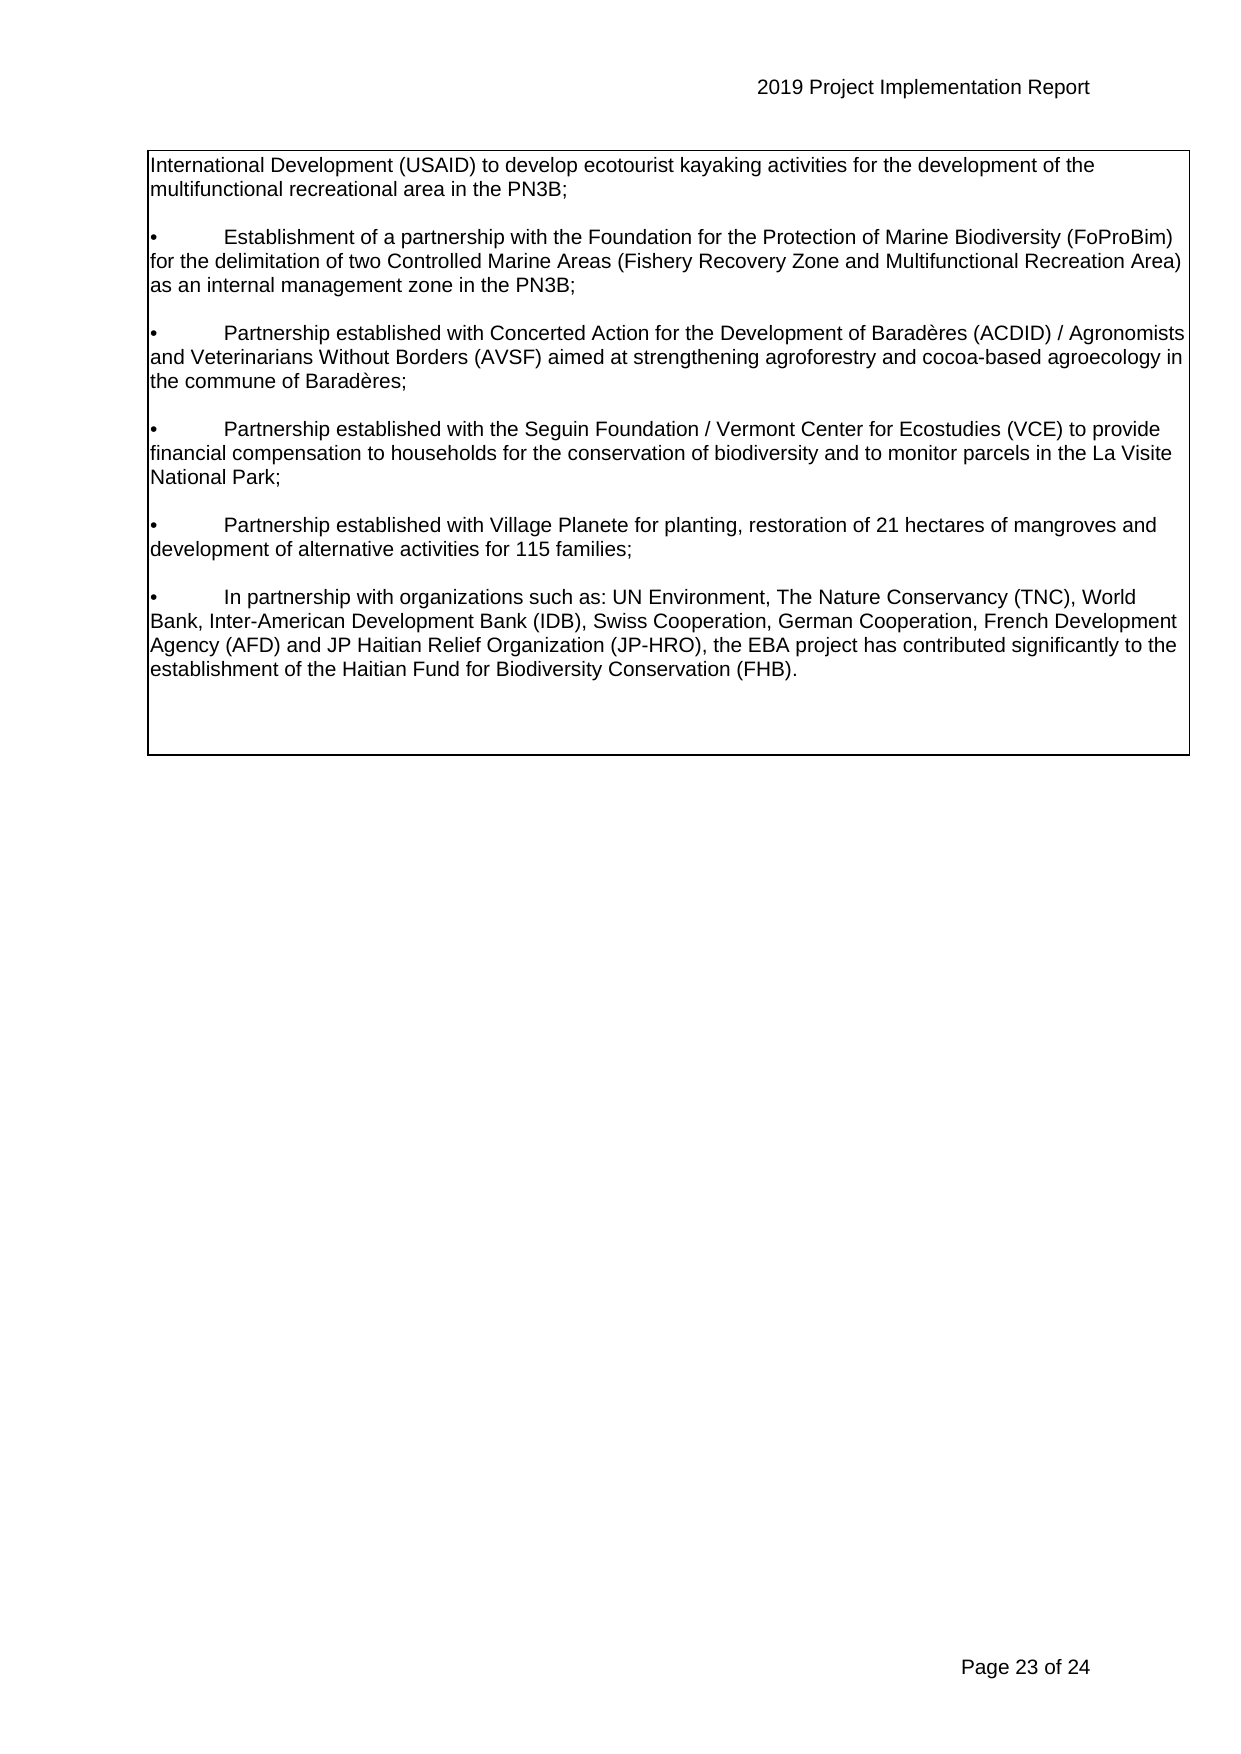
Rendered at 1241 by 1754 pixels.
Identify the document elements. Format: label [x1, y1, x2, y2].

table_cell [149, 151, 1189, 754]
